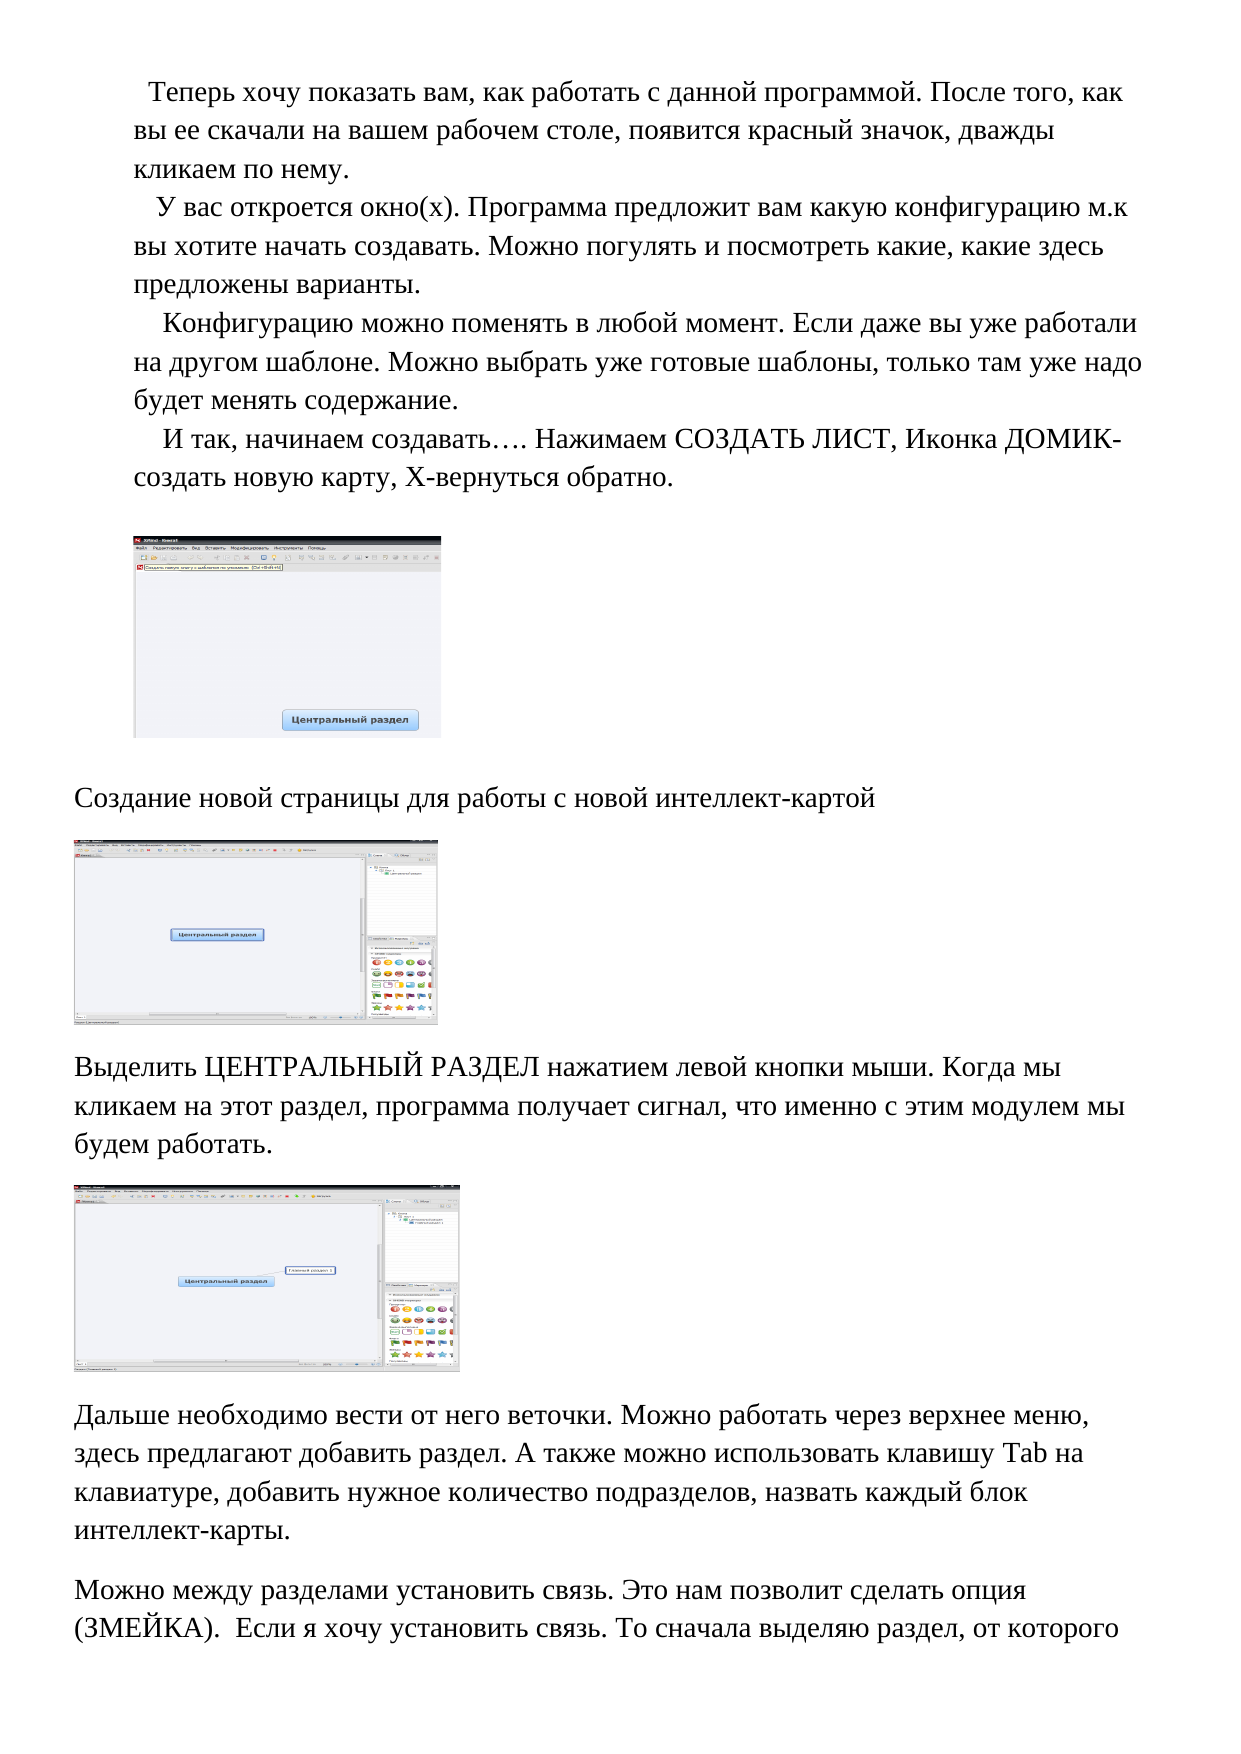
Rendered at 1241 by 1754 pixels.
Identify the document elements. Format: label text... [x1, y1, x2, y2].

picture [73, 1185, 460, 1372]
list И так, начинаем создавать…. Нажимаем СОЗДАТЬ ЛИСТ, Иконка ДОМИК-создать новую карту, Х-вернуться обратно. [133, 421, 1152, 493]
text Выделить ЦЕНТРАЛЬНЫЙ РАЗДЕЛ нажатием левой кнопки мыши. Когда мы кликаем на этот раздел, программа получает сигнал, что именно с этим модулем мы будем работать. [74, 1049, 1152, 1160]
text Дальше необходимо вести от него веточки. Можно работать через верхнее меню, здесь предлагают добавить раздел. А также можно использовать клавишу Tab на клавиатуре, добавить нужное количество подразделов, назвать каждый блок интеллект-карты. [74, 1397, 1152, 1546]
picture [73, 840, 438, 1025]
list Конфигурацию можно поменять в любой момент. Если даже вы уже работали на другом шаблоне. Можно выбрать уже готовые шаблоны, только там уже надо будет менять содержание. [133, 305, 1152, 416]
list У вас откроется окно(х). Программа предложит вам какую конфигурацию м.к вы хотите начать создавать. Можно погулять и посмотреть какие, какие здесь предложены варианты. [133, 189, 1152, 300]
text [74, 1572, 1152, 1644]
picture [133, 536, 442, 738]
list Теперь хочу показать вам, как работать с данной программой. После того, как вы ее скачали на вашем рабочем столе, появится красный значок, дважды кликаем по нему. [133, 74, 1152, 184]
text Создание новой страницы для работы с новой интеллект-картой [74, 781, 1152, 814]
